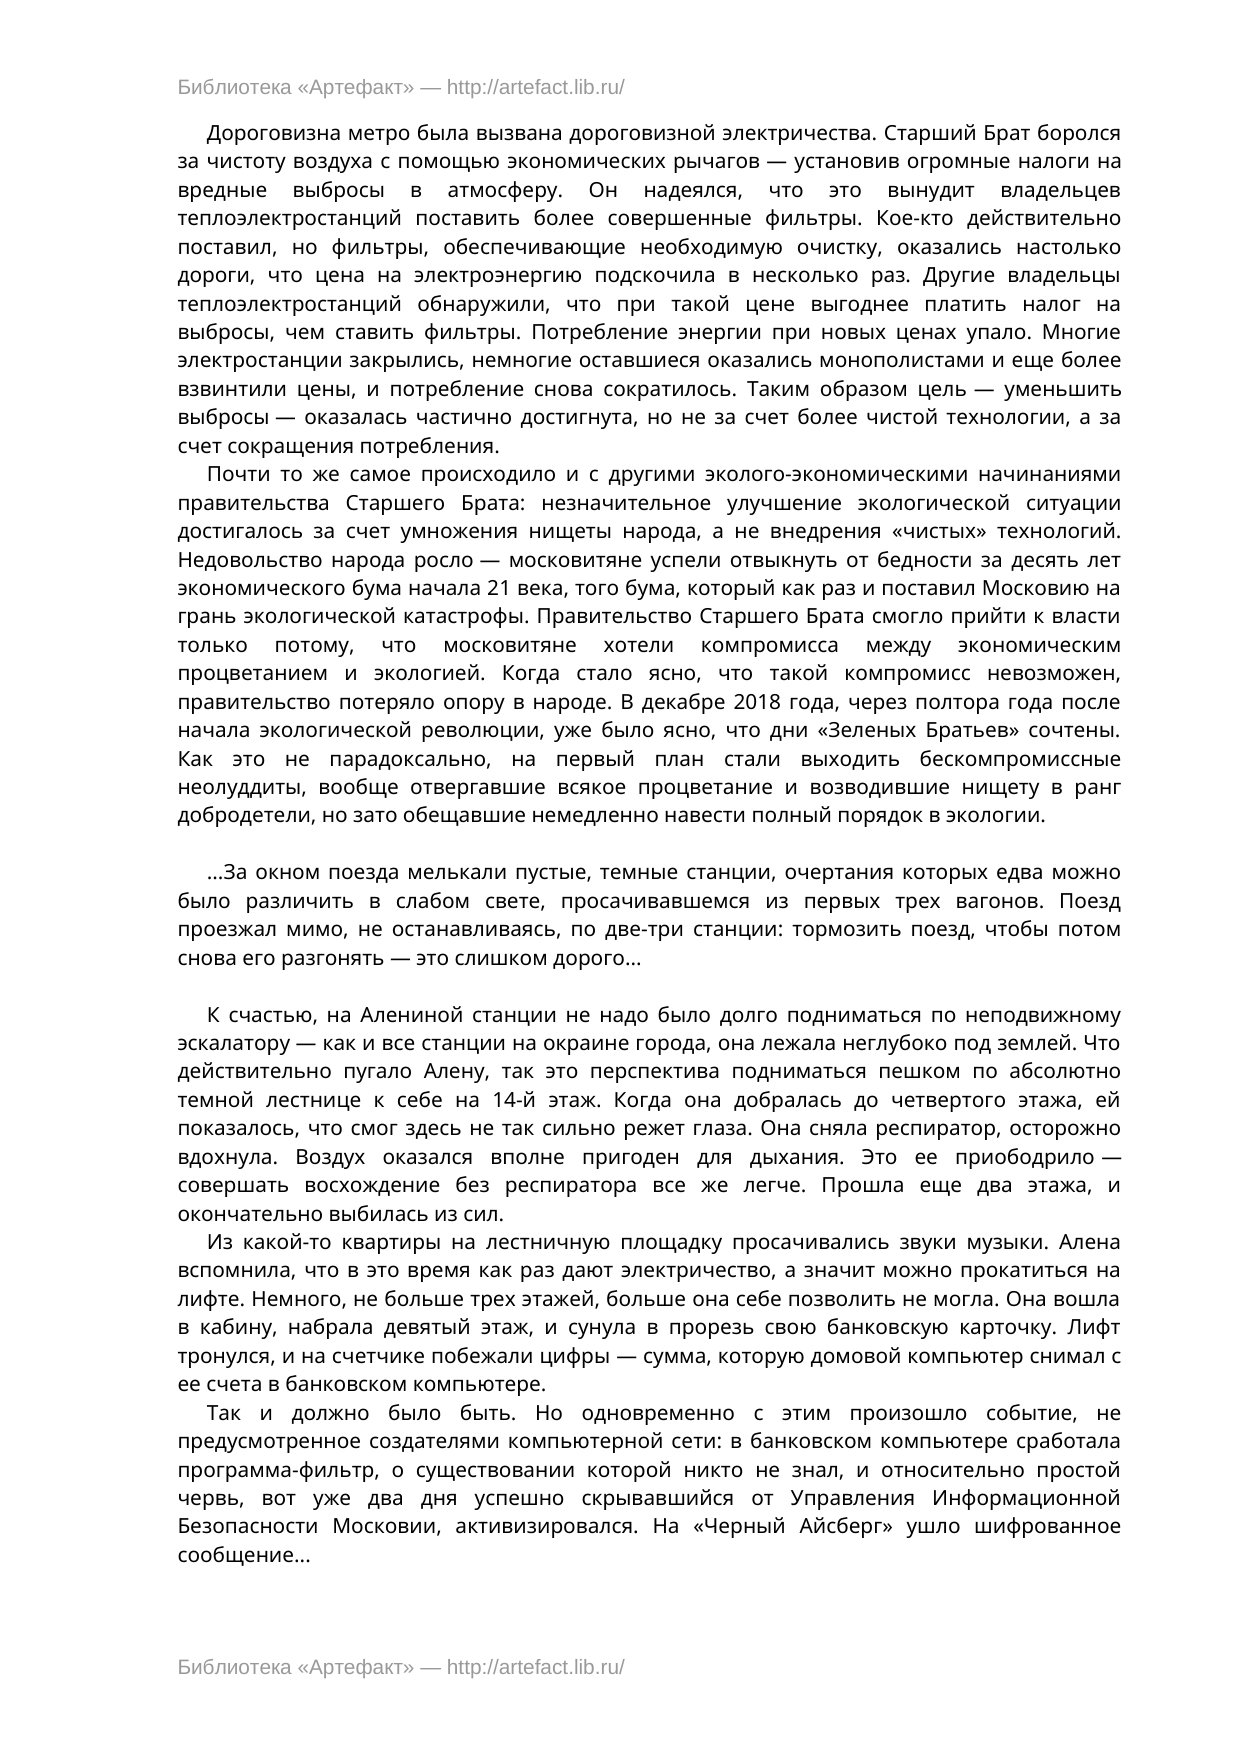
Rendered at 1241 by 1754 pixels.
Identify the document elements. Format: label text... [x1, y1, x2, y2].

text Почти то же самое происходило и с другими эколого-экономическими начинаниями правительства Старшего Брата: незначительное улучшение экологической ситуации достигалось за счет умножения нищеты народа, а не внедрения «чистых» технологий. Недовольство народа росло — московитяне успели отвыкнуть от бедности за десять лет экономического бума начала 21 века, того бума, который как раз и поставил Московию на грань экологической катастрофы. Правительство Старшего Брата смогло прийти к власти только потому, что московитяне хотели компромисса между экономическим процветанием и экологией. Когда стало ясно, что такой компромисс невозможен, правительство потеряло опору в народе. В декабре 2018 года, через полтора года после начала экологической революции, уже было ясно, что дни «Зеленых Братьев» сочтены. Как это не парадоксально, на первый план стали выходить бескомпромиссные неолуддиты, вообще отвергавшие всякое процветание и возводившие нищету в ранг добродетели, но зато обещавшие немедленно навести полный порядок в экологии. [177, 459, 1122, 829]
text Так и должно было быть. Но одновременно с этим произошло событие, не предусмотренное создателями компьютерной сети: в банковском компьютере сработала программа-фильтр, о существовании которой никто не знал, и относительно простой червь, вот уже два дня успешно скрывавшийся от Управления Информационной Безопасности Московии, активизировался. На «Черный Айсберг» ушло шифрованное сообщение... [177, 1398, 1122, 1568]
text К счастью, на Алениной станции не надо было долго подниматься по неподвижному эскалатору — как и все станции на окраине города, она лежала неглубоко под землей. Что действительно пугало Алену, так это перспектива подниматься пешком по абсолютно темной лестнице к себе на 14-й этаж. Когда она добралась до четвертого этажа, ей показалось, что смог здесь не так сильно режет глаза. Она сняла респиратор, осторожно вдохнула. Воздух оказался вполне пригоден для дыхания. Это ее приободрило — совершать восхождение без респиратора все же легче. Прошла еще два этажа, и окончательно выбилась из сил. [177, 1000, 1122, 1227]
text Из какой-то квартиры на лестничную площадку просачивались звуки музыки. Алена вспомнила, что в это время как раз дают электричество, а значит можно прокатиться на лифте. Немного, не больше трех этажей, больше она себе позволить не могла. Она вошла в кабину, набрала девятый этаж, и сунула в прорезь свою банковскую карточку. Лифт тронулся, и на счетчике побежали цифры — сумма, которую домовой компьютер снимал с ее счета в банковском компьютере. [177, 1227, 1122, 1398]
text Дороговизна метро была вызвана дороговизной электричества. Старший Брат боролся за чистоту воздуха с помощью экономических рычагов — установив огромные налоги на вредные выбросы в атмосферу. Он надеялся, что это вынудит владельцев теплоэлектростанций поставить более совершенные фильтры. Кое-кто действительно поставил, но фильтры, обеспечивающие необходимую очистку, оказались настолько дороги, что цена на электроэнергию подскочила в несколько раз. Другие владельцы теплоэлектростанций обнаружили, что при такой цене выгоднее платить налог на выбросы, чем ставить фильтры. Потребление энергии при новых ценах упало. Многие электростанции закрылись, немногие оставшиеся оказались монополистами и еще более взвинтили цены, и потребление снова сократилось. Таким образом цель — уменьшить выбросы — оказалась частично достигнута, но не за счет более чистой технологии, а за счет сокращения потребления. [177, 118, 1122, 459]
text ...За окном поезда мелькали пустые, темные станции, очертания которых едва можно было различить в слабом свете, просачивавшемся из первых трех вагонов. Поезд проезжал мимо, не останавливаясь, по две-три станции: тормозить поезд, чтобы потом снова его разгонять — это слишком дорого... [177, 857, 1122, 971]
